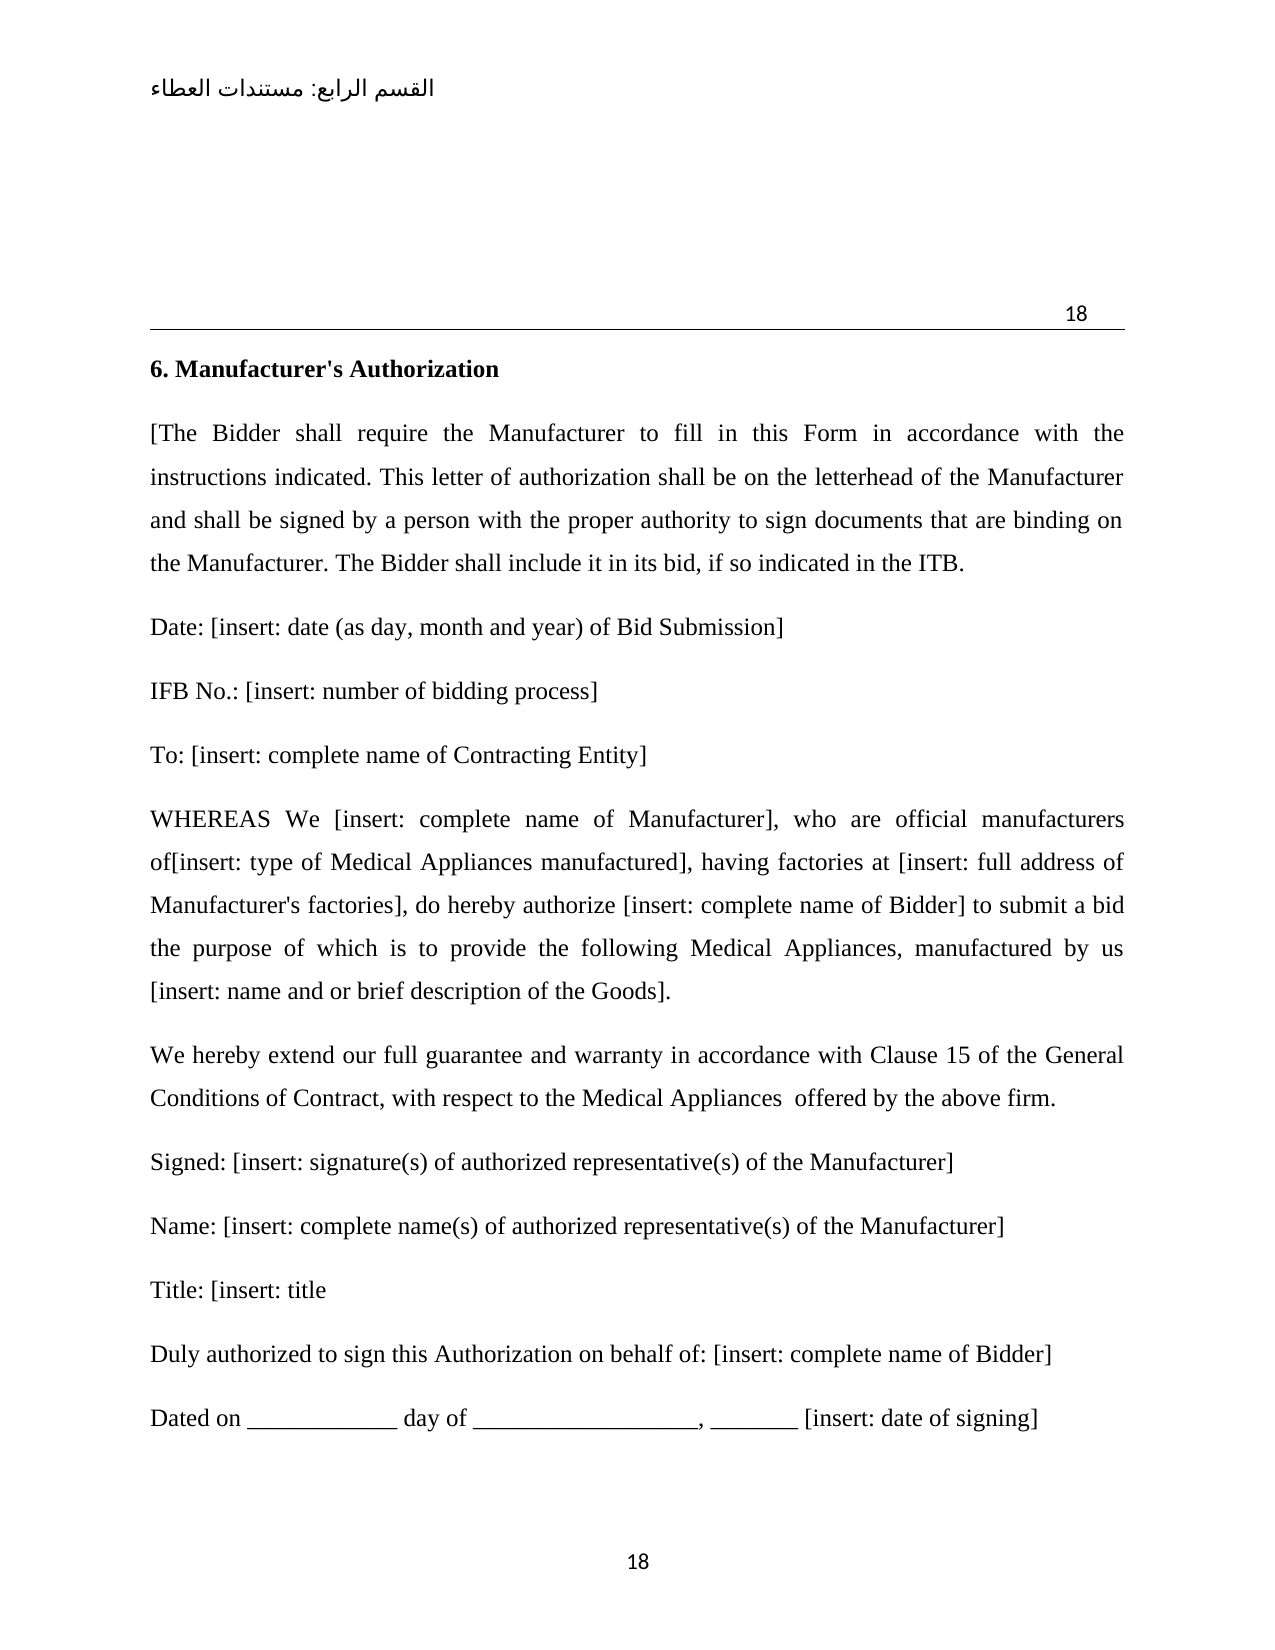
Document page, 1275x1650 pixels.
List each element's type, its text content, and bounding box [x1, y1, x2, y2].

text We hereby extend our full guarantee and warranty in accordance with Clause 15 of the General Conditions of Contract, with respect to the Medical Appliances offered by the above firm. [150, 1040, 1125, 1112]
text Duly authorized to sign this Authorization on behalf of: [insert: complete name of Bidder] [150, 1339, 1125, 1368]
text 6. Manufacturer's Authorization [150, 354, 1125, 383]
text Title: [insert: title [150, 1275, 1125, 1304]
text [The Bidder shall require the Manufacturer to fill in this Form in accordance with the instructions indicated. This letter of authorization shall be on the letterhead of the Manufacturer and shall be signed by a person with the proper authority to sign documents that are binding on the Manufacturer. The Bidder shall include it in its bid, if so indicated in the ITB. [150, 418, 1125, 577]
text Signed: [insert: signature(s) of authorized representative(s) of the Manufacturer] [150, 1147, 1125, 1176]
text Dated on ____________ day of __________________, _______ [insert: date of signing] [150, 1403, 1125, 1432]
text Name: [insert: complete name(s) of authorized representative(s) of the Manufacturer] [150, 1211, 1125, 1240]
text IFB No.: [insert: number of bidding process] [150, 676, 1125, 704]
text WHEREAS We [insert: complete name of Manufacturer], who are official manufacturers of[insert: type of Medical Appliances manufactured], having factories at [insert: full address of Manufacturer's factories], do hereby authorize [insert: complete name of Bidder] to submit a bid the purpose of which is to provide the following Medical Appliances, manufactured by us [insert: name and or brief description of the Goods]. [150, 804, 1125, 1005]
text To: [insert: complete name of Contracting Entity] [150, 740, 1125, 768]
text Date: [insert: date (as day, month and year) of Bid Submission] [150, 612, 1125, 641]
